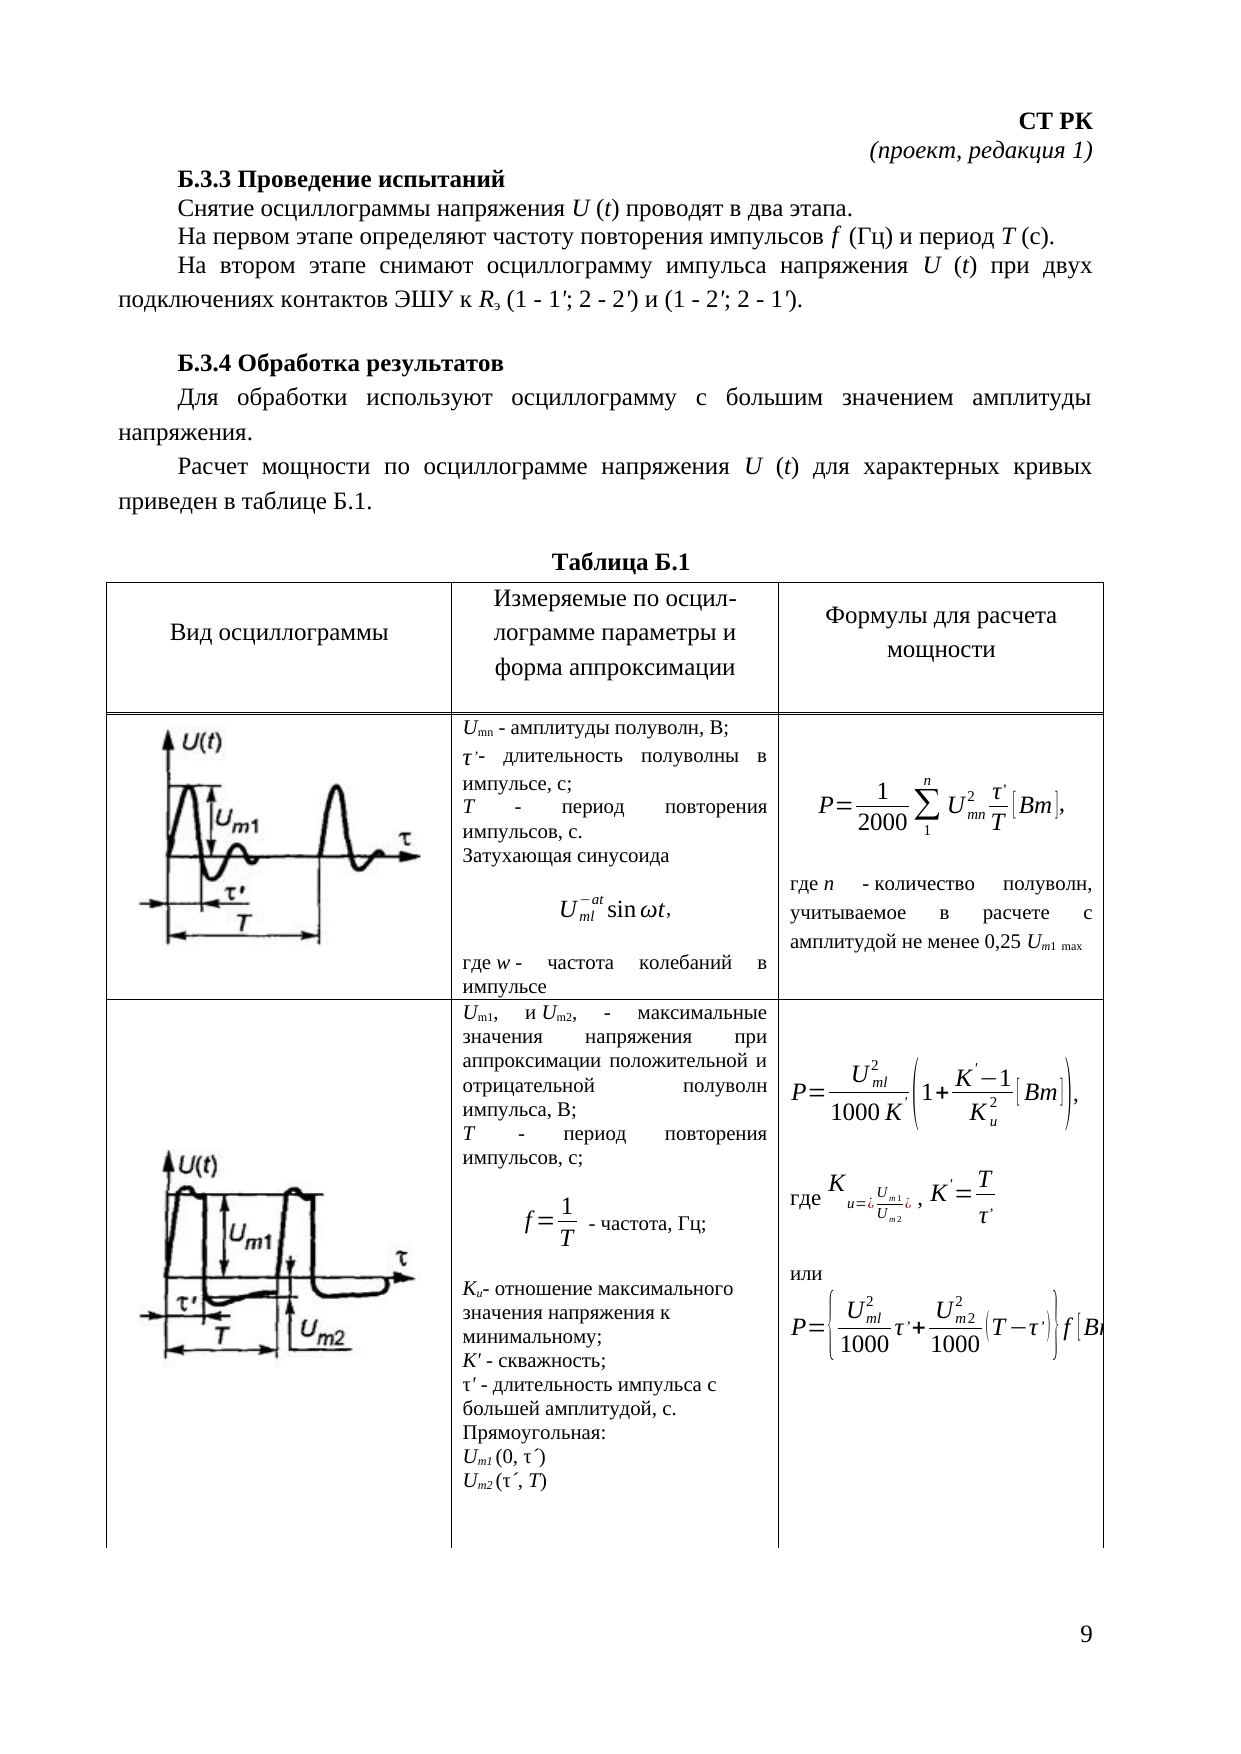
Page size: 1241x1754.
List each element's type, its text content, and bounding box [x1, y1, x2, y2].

text Б.3.3 Проведение испытаний [118, 164, 1092, 193]
table_cell , где , или [779, 1000, 1103, 1548]
text Б.3.4 Обработка результатов [118, 348, 1092, 377]
text Для обработки используют осциллограмму с большим значением амплитуды напряжения. [118, 382, 1092, 446]
picture [137, 1149, 422, 1368]
table_header Измеряемые по осциллограмме параметры и форма аппроксимации [452, 583, 778, 712]
table_header Вид осциллограммы [107, 583, 451, 712]
table_cell [107, 715, 451, 999]
text Расчет мощности по осциллограмме напряжения U (t) для характерных кривых приведен в таблице Б.1. [118, 451, 1092, 514]
table_cell Um1, и Um2, - максимальные значения напряжения при аппроксимации положительной и отрицательной полуволн импульса, В; Т - период повторения импульсов, с; - частота, Гц; Ки- отношение максимального значения напряжения к минимальному; К' - скважность; τ' - длительность импульса с большей амплитудой, с. Прямоугольная: Um1 (0, τ´) Um2 (τ´, T) [452, 1000, 778, 1548]
table_cell , где п - количество полуволн, учитываемое в расчете с амплитудой не менее 0,25 Um1 mах [779, 715, 1103, 999]
picture [137, 726, 421, 957]
text На первом этапе определяют частоту повторения импульсов (Гц) и период Т (с). [118, 221, 1092, 250]
text Таблица Б.1 [118, 547, 1092, 576]
table_cell [107, 1000, 451, 1548]
table_cell Umn - амплитуды полуволн, В; - длительность полуволны в импульсе, с; Т - период повторения импульсов, с. Затухающая синусоида , где w - частота колебаний в импульсе [452, 715, 778, 999]
table_header Формулы для расчета мощности [779, 583, 1103, 712]
text На втором этапе снимают осциллограмму импульса напряжения U (t) при двух подключениях контактов ЭШУ к Rэ (1 - 1'; 2 - 2') и (1 - 2'; 2 - 1'). [118, 250, 1092, 313]
text Снятие осциллограммы напряжения U (t) проводят в два этапа. [118, 193, 1092, 221]
